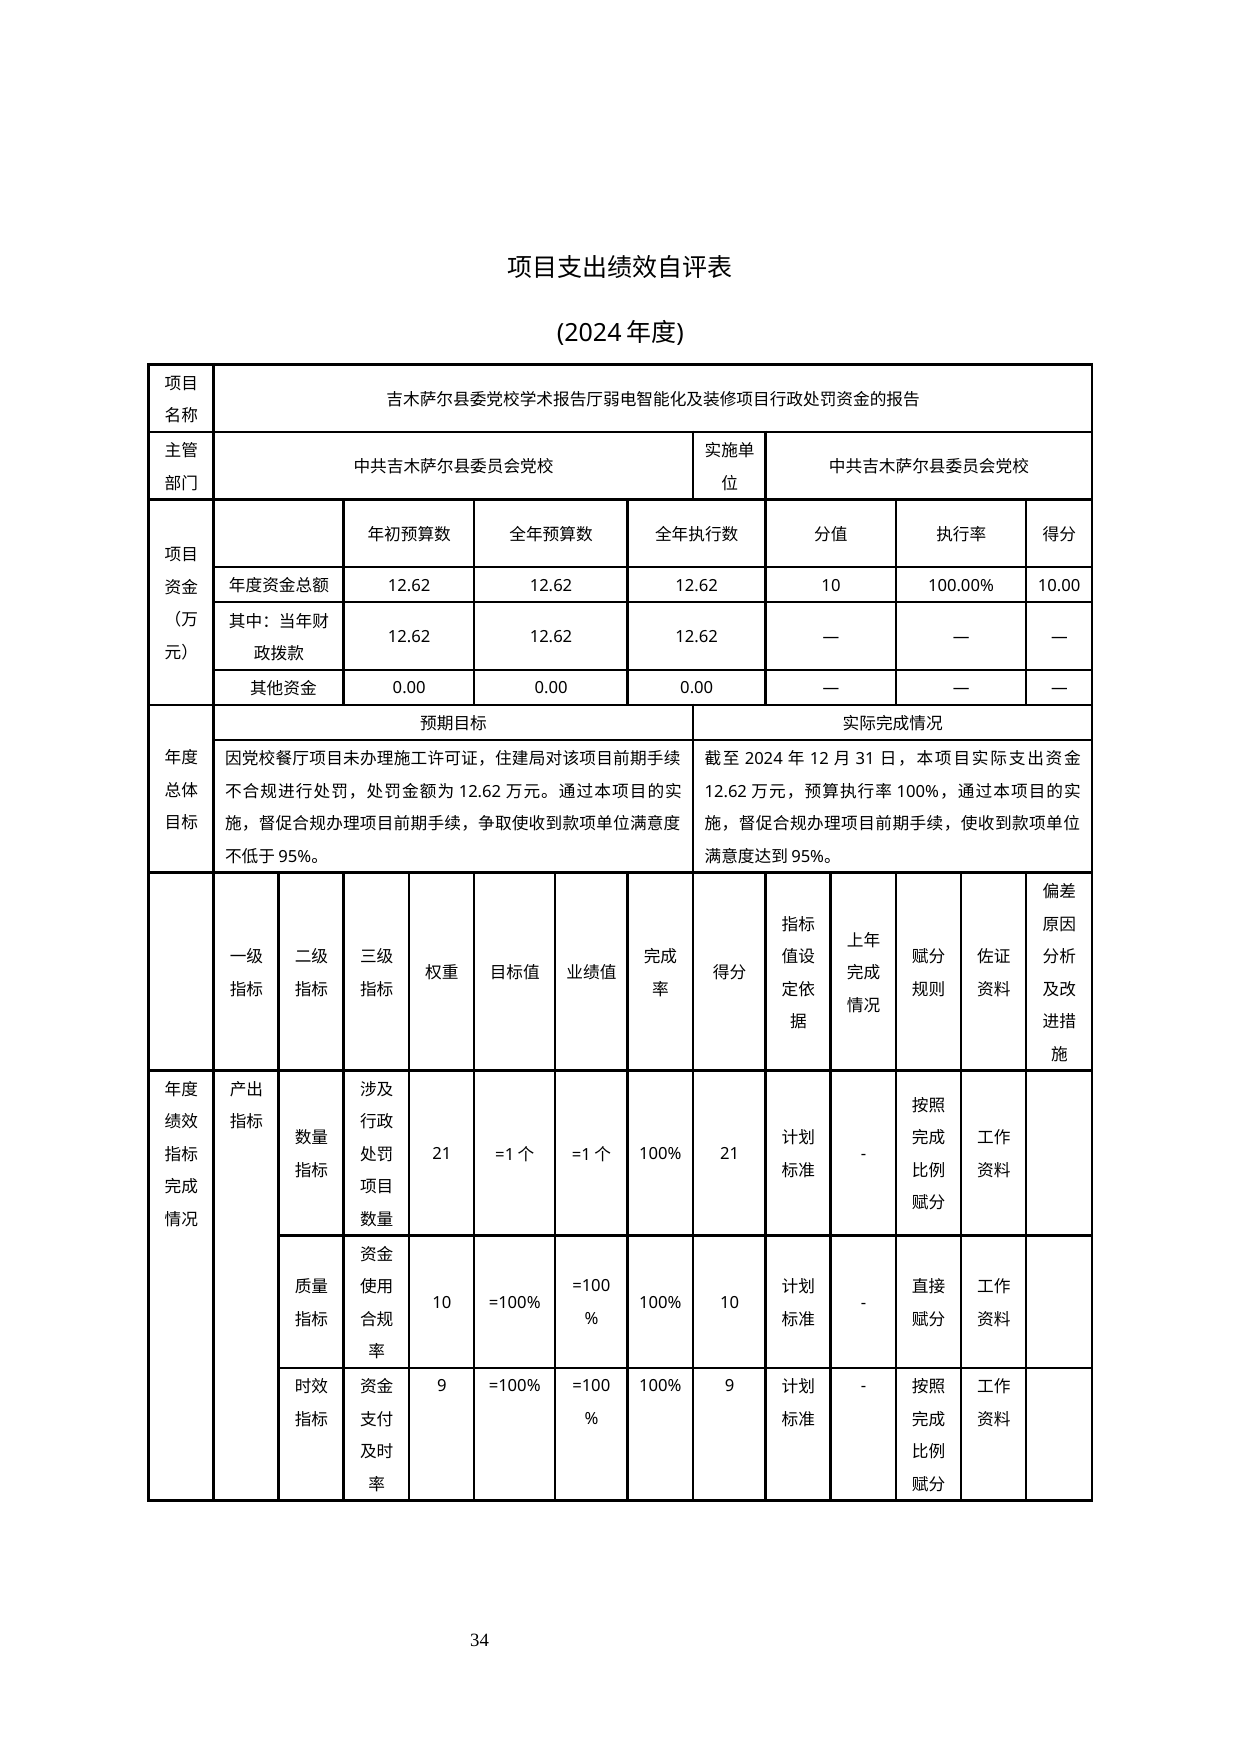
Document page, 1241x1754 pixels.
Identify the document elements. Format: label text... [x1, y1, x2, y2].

table_cell 实施单位 [694, 433, 764, 498]
table_cell - [832, 1072, 895, 1234]
table_cell 21 [694, 1072, 764, 1234]
table_cell - [832, 1237, 895, 1367]
table_cell 一级指标 [215, 874, 277, 1069]
table_cell 12.62 [345, 568, 473, 601]
table_cell 吉木萨尔县委党校学术报告厅弱电智能化及装修项目行政处罚资金的报告 [215, 366, 1091, 431]
table_cell 按照完成比例赋分 [897, 1369, 960, 1499]
table_cell 分值 [767, 501, 895, 566]
table_cell 资金支付及时率 [345, 1369, 408, 1499]
table_cell — [1027, 671, 1091, 703]
table_cell 100% [629, 1237, 692, 1367]
table_cell 0.00 [475, 671, 626, 703]
table_cell 工作资料 [962, 1072, 1025, 1234]
table_cell 得分 [694, 874, 764, 1069]
table_cell [150, 874, 212, 1069]
table_cell — [1027, 603, 1091, 668]
table_cell 100% [629, 1369, 692, 1499]
table_cell 涉及行政处罚项目数量 [345, 1072, 408, 1234]
table_cell 三级指标 [345, 874, 408, 1069]
table_cell 年度资金总额 [215, 568, 342, 601]
table_header 项目支出绩效自评表 [148, 233, 1092, 298]
table_cell 执行率 [897, 501, 1025, 566]
table_cell 年度绩效指标完成情况 [150, 1072, 212, 1499]
table_cell =100% [475, 1369, 554, 1499]
table_cell 其中：当年财政拨款 [215, 603, 342, 668]
table_cell — [767, 671, 895, 703]
table_cell =1个 [475, 1072, 554, 1234]
table_cell 权重 [410, 874, 473, 1069]
table_cell — [897, 671, 1025, 703]
table_cell - [832, 1369, 895, 1499]
table_cell 上年完成情况 [832, 874, 895, 1069]
table_cell 12.62 [475, 568, 626, 601]
table_cell 100.00% [897, 568, 1025, 601]
table_cell 资金使用合规率 [345, 1237, 408, 1367]
table_cell 10 [694, 1237, 764, 1367]
table_cell 10 [767, 568, 895, 601]
table_cell 年度总体目标 [150, 706, 212, 871]
table_cell 按照完成比例赋分 [897, 1072, 960, 1234]
table_cell 计划标准 [767, 1237, 829, 1367]
table_cell 项目名称 [150, 366, 212, 431]
table_cell 截至2024年12月31日，本项目实际支出资金12.62万元，预算执行率100%，通过本项目的实施，督促合规办理项目前期手续，使收到款项单位满意度达到95%。 [694, 741, 1091, 871]
table_cell =100% [556, 1369, 626, 1499]
table_cell 完成率 [629, 874, 692, 1069]
table_cell 二级指标 [280, 874, 342, 1069]
table_cell [1027, 1072, 1091, 1234]
table_cell 工作资料 [962, 1237, 1025, 1367]
table_cell 其他资金 [215, 671, 342, 703]
table_cell 9 [410, 1369, 473, 1499]
table_cell [215, 501, 342, 566]
table_cell 赋分规则 [897, 874, 960, 1069]
table_cell 项目资金（万元） [150, 501, 212, 703]
table_cell 偏差原因分析及改进措施 [1027, 874, 1091, 1069]
table_cell 数量指标 [280, 1072, 342, 1234]
table_cell 计划标准 [767, 1369, 829, 1499]
table_cell 9 [694, 1369, 764, 1499]
table_cell 21 [410, 1072, 473, 1234]
table_cell 12.62 [345, 603, 473, 668]
table_cell [1027, 1369, 1091, 1499]
table_cell =1个 [556, 1072, 626, 1234]
table_cell 10 [410, 1237, 473, 1367]
table_cell 得分 [1027, 501, 1091, 566]
table_cell 12.62 [475, 603, 626, 668]
table_cell — [767, 603, 895, 668]
table_cell 10.00 [1027, 568, 1091, 601]
table_cell 全年执行数 [629, 501, 764, 566]
table_cell 0.00 [629, 671, 764, 703]
table_cell 0.00 [345, 671, 473, 703]
table_cell 产出指标 [215, 1072, 277, 1499]
table_cell 工作资料 [962, 1369, 1025, 1499]
table_cell 时效指标 [280, 1369, 342, 1499]
table_cell 12.62 [629, 568, 764, 601]
table_cell 全年预算数 [475, 501, 626, 566]
table_cell 年初预算数 [345, 501, 473, 566]
table_cell =100% [475, 1237, 554, 1367]
table_cell 12.62 [629, 603, 764, 668]
table_cell (2024年度) [148, 298, 1092, 363]
table_cell 直接赋分 [897, 1237, 960, 1367]
table_cell 主管部门 [150, 433, 212, 498]
table_cell =100% [556, 1237, 626, 1367]
table_cell 实际完成情况 [694, 706, 1091, 739]
table_cell 佐证资料 [962, 874, 1025, 1069]
table_cell 指标值设定依据 [767, 874, 829, 1069]
table_cell 质量指标 [280, 1237, 342, 1367]
table_cell 中共吉木萨尔县委员会党校 [215, 433, 692, 498]
table_cell 100% [629, 1072, 692, 1234]
table_cell — [897, 603, 1025, 668]
table_cell 中共吉木萨尔县委员会党校 [767, 433, 1091, 498]
table_cell 预期目标 [215, 706, 692, 739]
table_cell 计划标准 [767, 1072, 829, 1234]
table_cell 业绩值 [556, 874, 626, 1069]
table_cell [1027, 1237, 1091, 1367]
table_cell 目标值 [475, 874, 554, 1069]
table_cell 因党校餐厅项目未办理施工许可证，住建局对该项目前期手续不合规进行处罚，处罚金额为12.62万元。通过本项目的实施，督促合规办理项目前期手续，争取使收到款项单位满意度不低于95%。 [215, 741, 692, 871]
